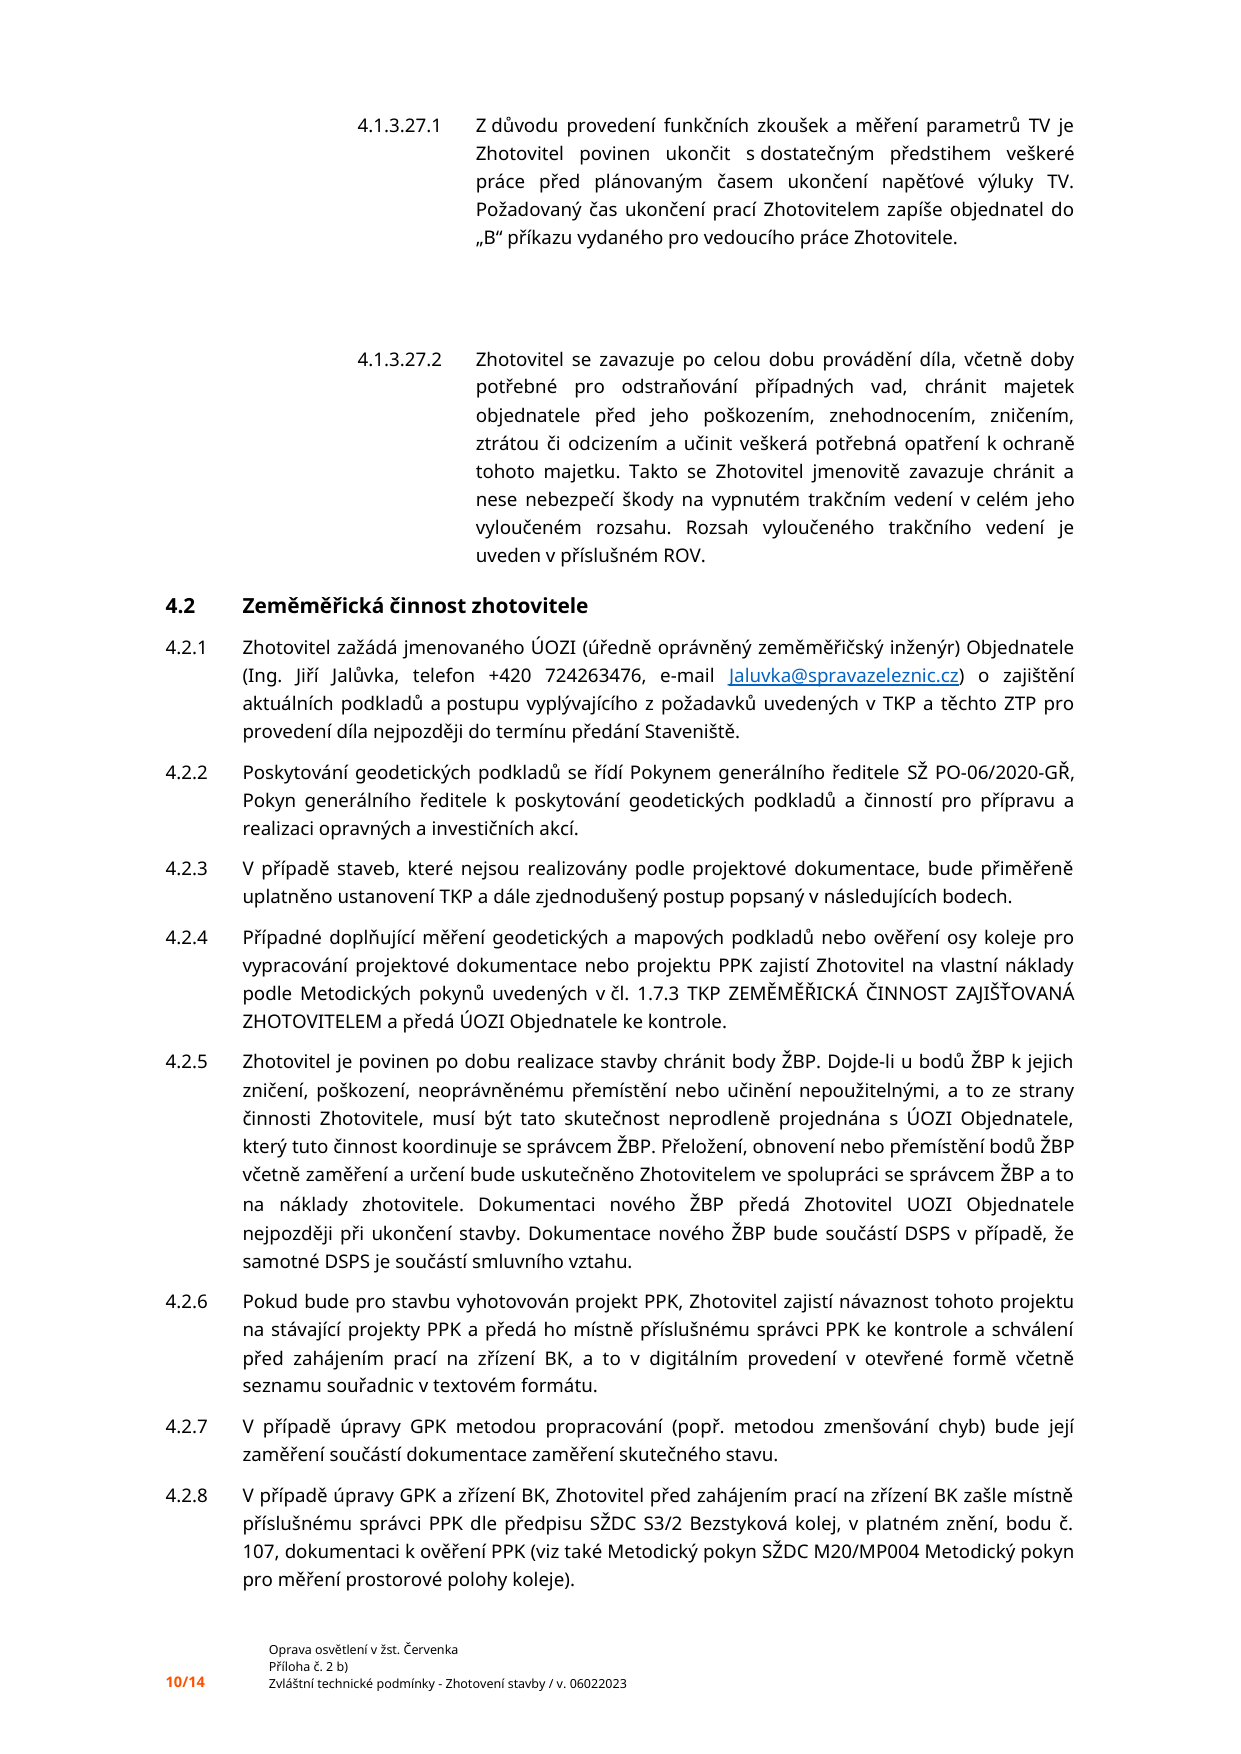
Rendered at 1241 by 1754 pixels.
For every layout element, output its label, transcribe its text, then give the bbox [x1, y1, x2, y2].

text Zeměměřická činnost zhotovitele [165, 591, 1075, 619]
text Zhotovitel zažádá jmenovaného ÚOZI (úředně oprávněný zeměměřičský inženýr) Objednatele (Ing. Jiří Jalůvka, telefon +420 724263476, e-mail Jaluvka@spravazeleznic.cz) o zajištění aktuálních podkladů a postupu vyplývajícího z požadavků uvedených v TKP a těchto ZTP pro provedení díla nejpozději do termínu předání Staveniště. [165, 634, 1075, 744]
text Případné doplňující měření geodetických a mapových podkladů nebo ověření osy koleje pro vypracování projektové dokumentace nebo projektu PPK zajistí Zhotovitel na vlastní náklady podle Metodických pokynů uvedených v čl. 1.7.3 TKP ZEMĚMĚŘICKÁ ČINNOST ZAJIŠŤOVANÁ ZHOTOVITELEM a předá ÚOZI Objednatele ke kontrole. [165, 924, 1075, 1034]
text V případě úpravy GPK metodou propracování (popř. metodou zmenšování chyb) bude její zaměření součástí dokumentace zaměření skutečného stavu. [165, 1413, 1075, 1467]
text Pokud bude pro stavbu vyhotovován projekt PPK, Zhotovitel zajistí návaznost tohoto projektu na stávající projekty PPK a předá ho místně příslušnému správci PPK ke kontrole a schválení před zahájením prací na zřízení BK, a to v digitálním provedení v otevřené formě včetně seznamu souřadnic v textovém formátu. [165, 1289, 1075, 1398]
list Z důvodu provedení funkčních zkoušek a měření parametrů TV je Zhotovitel povinen ukončit s dostatečným předstihem veškeré práce před plánovaným časem ukončení napěťové výluky TV. Požadovaný čas ukončení prací Zhotovitelem zapíše objednatel do „B“ příkazu vydaného pro vedoucího práce Zhotovitele. [357, 112, 1075, 250]
text Zhotovitel je povinen po dobu realizace stavby chránit body ŽBP. Dojde-li u bodů ŽBP k jejich zničení, poškození, neoprávněnému přemístění nebo učinění nepoužitelnými, a to ze strany činnosti Zhotovitele, musí být tato skutečnost neprodleně projednána s ÚOZI Objednatele, který tuto činnost koordinuje se správcem ŽBP. Přeložení, obnovení nebo přemístění bodů ŽBP včetně zaměření a určení bude uskutečněno Zhotovitelem ve spolupráci se správcem ŽBP a to na náklady zhotovitele. Dokumentaci nového ŽBP předá Zhotovitel UOZI Objednatele nejpozději při ukončení stavby. Dokumentace nového ŽBP bude součástí DSPS v případě, že samotné DSPS je součástí smluvního vztahu. [165, 1049, 1075, 1274]
text V případě staveb, které nejsou realizovány podle projektové dokumentace, bude přiměřeně uplatněno ustanovení TKP a dále zjednodušený postup popsaný v následujících bodech. [165, 856, 1075, 909]
text Poskytování geodetických podkladů se řídí Pokynem generálního ředitele SŽ PO-06/2020-GŘ, Pokyn generálního ředitele k poskytování geodetických podkladů a činností pro přípravu a realizaci opravných a investičních akcí. [165, 759, 1075, 841]
text V případě úpravy GPK a zřízení BK, Zhotovitel před zahájením prací na zřízení BK zašle místně příslušnému správci PPK dle předpisu SŽDC S3/2 Bezstyková kolej, v platném znění, bodu č. 107, dokumentaci k ověření PPK (viz také Metodický pokyn SŽDC M20/MP004 Metodický pokyn pro měření prostorové polohy koleje). [165, 1482, 1075, 1591]
list Zhotovitel se zavazuje po celou dobu provádění díla, včetně doby potřebné pro odstraňování případných vad, chránit majetek objednatele před jeho poškozením, znehodnocením, zničením, ztrátou či odcizením a učinit veškerá potřebná opatření k ochraně tohoto majetku. Takto se Zhotovitel jmenovitě zavazuje chránit a nese nebezpečí škody na vypnutém trakčním vedení v celém jeho vyloučeném rozsahu. Rozsah vyloučeného trakčního vedení je uveden v příslušném ROV. [357, 346, 1075, 567]
